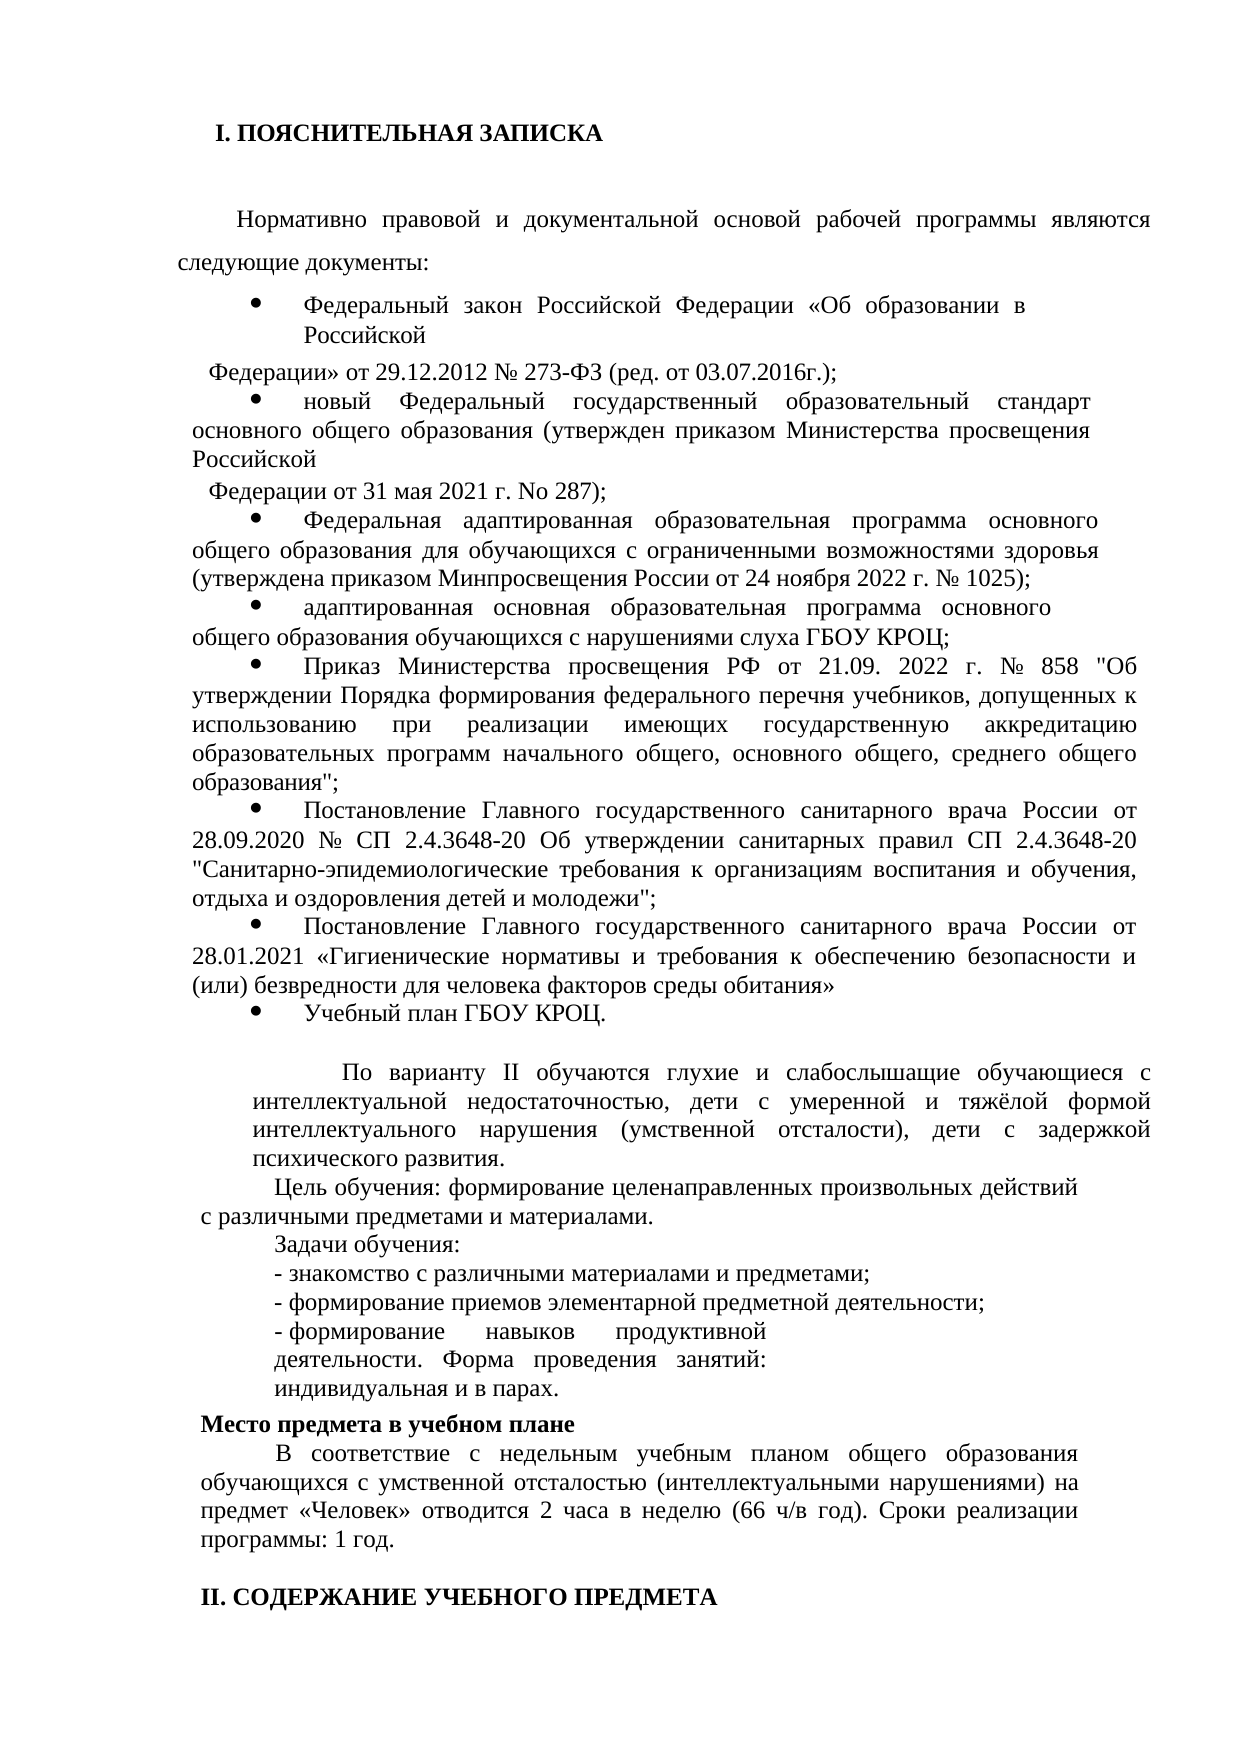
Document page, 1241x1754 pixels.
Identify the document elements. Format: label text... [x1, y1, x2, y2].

text Цель обучения: формирование целенаправленных произвольных действий с различными предметами и материалами. [200, 1172, 1078, 1229]
list формирование приемов элементарной предметной деятельности; [274, 1287, 1152, 1316]
subtitle Место предмета в учебном плане [200, 1409, 1152, 1438]
list знакомство с различными материалами и предметами; [274, 1258, 1152, 1287]
list Постановление Главного государственного санитарного врача России от 28.01.2021 «Гигиенические нормативы и требования к обеспечению безопасности и (или) безвредности для человека факторов среды обитания» [192, 911, 1137, 998]
list Федеральная адаптированная образовательная программа основного общего образования для обучающихся с ограниченными возможностями здоровья (утверждена приказом Минпросвещения России от 24 ноября 2022 г. № 1025); [192, 505, 1099, 592]
list новый Федеральный государственный образовательный стандарт основного общего образования (утвержден приказом Министерства просвещения Российской [192, 386, 1091, 473]
text Федерации от 31 мая 2021 г. No 287); [208, 476, 1152, 505]
list По варианту II обучаются глухие и слабослышащие обучающиеся с интеллектуальной недостаточностью, дети с умеренной и тяжёлой формой интеллектуального нарушения (умственной отсталости), дети с задержкой психического развития. [252, 1057, 1152, 1172]
list Учебный план ГБОУ КРОЦ. [251, 998, 1152, 1028]
text Нормативно правовой и документальной основой рабочей программы являются следующие документы: [177, 204, 1152, 276]
list Федеральный закон Российской Федерации «Об образовании в Российской [251, 291, 1152, 349]
list формирование навыков продуктивной деятельности. Форма проведения занятий: индивидуальная и в парах. [274, 1316, 767, 1402]
subtitle II. СОДЕРЖАНИЕ УЧЕБНОГО ПРЕДМЕТА [200, 1582, 1152, 1611]
text I. ПОЯСНИТЕЛЬНАЯ ЗАПИСКА [215, 118, 1152, 147]
list Приказ Министерства просвещения РФ от 21.09. 2022 г. № 858 "Об утверждении Порядка формирования федерального перечня учебников, допущенных к использованию при реализации имеющих государственную аккредитацию образовательных программ начального общего, основного общего, среднего общего образования"; [192, 651, 1138, 795]
list адаптированная основная образовательная программа основного общего образования обучающихся с нарушениями слуха ГБОУ КРОЦ; [192, 592, 1051, 651]
list Постановление Главного государственного санитарного врача России от 28.09.2020 № СП 2.4.3648-20 Об утверждении санитарных правил СП 2.4.3648-20 "Санитарно-эпидемиологические требования к организациям воспитания и обучения, отдыха и оздоровления детей и молодежи"; [192, 795, 1138, 911]
text Задачи обучения: [274, 1229, 1152, 1258]
text Федерации» от 29.12.2012 № 273-ФЗ (ред. от 03.07.2016г.); [208, 357, 1152, 386]
text В соответствие с недельным учебным планом общего образования обучающихся с умственной отсталостью (интеллектуальными нарушениями) на предмет «Человек» отводится 2 часа в неделю (66 ч/в год). Сроки реализации программы: 1 год. [200, 1438, 1079, 1553]
